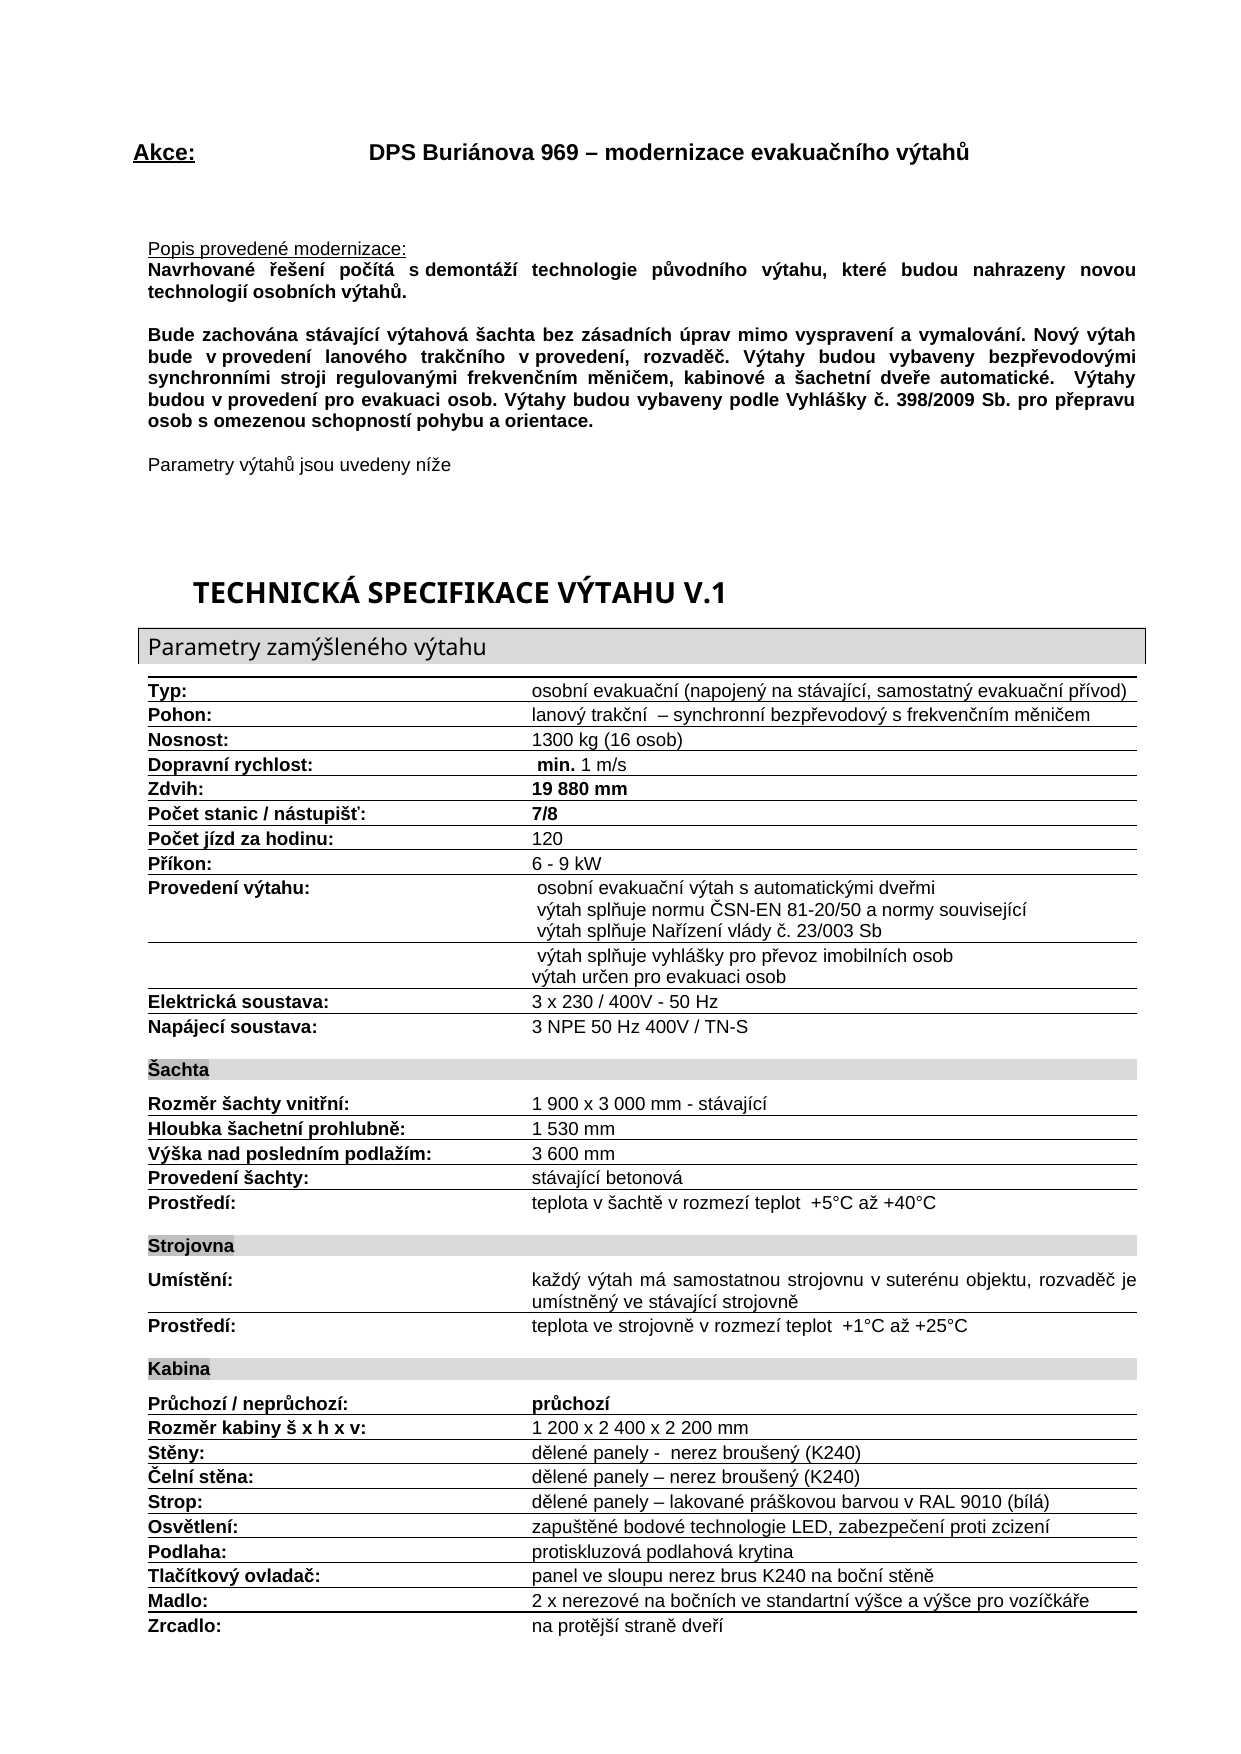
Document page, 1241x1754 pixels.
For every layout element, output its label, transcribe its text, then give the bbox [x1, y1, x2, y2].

text Typ: osobní evakuační (napojený na stávající, samostatný evakuační přívod) [148, 678, 1137, 701]
text Bude zachována stávající výtahová šachta bez zásadních úprav mimo vyspravení a vymalování. Nový výtah bude v provedení lanového trakčního v provedení, rozvaděč. Výtahy budou vybaveny bezpřevodovými synchronními stroji regulovanými frekvenčním měničem, kabinové a šachetní dveře automatické. Výtahy budou v provedení pro evakuaci osob. Výtahy budou vybaveny podle Vyhlášky č. 398/2009 Sb. pro přepravu osob s omezenou schopností pohybu a orientace. [148, 324, 1137, 432]
text Madlo: 2 x nerezové na bočních ve standartní výšce a výšce pro vozíčkáře [148, 1588, 1137, 1611]
text Kabina [210, 1358, 1137, 1380]
text Průchozí / neprůchozí: průchozí [148, 1392, 1137, 1414]
text Nosnost: 1300 kg (16 osob) [148, 727, 1137, 750]
text Prostředí: teplota ve strojovně v rozmezí teplot +1°C až +25°C [148, 1313, 1137, 1337]
text Pohon: lanový trakční – synchronní bezpřevodový s frekvenčním měničem [148, 702, 1137, 726]
text Podlaha: protiskluzová podlahová krytina [148, 1538, 1137, 1562]
text Rozměr šachty vnitřní: 1 900 x 3 000 mm - stávající [148, 1093, 1137, 1114]
text Napájecí soustava: 3 NPE 50 Hz 400V / TN-S [148, 1014, 1137, 1037]
text Čelní stěna: dělené panely – nerez broušený (K240) [148, 1464, 1137, 1488]
text výtah splňuje normu ČSN-EN 81-20/50 a normy související [148, 898, 1137, 920]
text Provedení šachty: stávající betonová [148, 1165, 1137, 1188]
text Akce: DPS Buriánova 969 – modernizace evakuačního výtahů [133, 138, 1137, 165]
text výtah splňuje vyhlášky pro převoz imobilních osob výtah určen pro evakuaci osob [148, 943, 1137, 988]
text Strojovna [234, 1235, 1137, 1256]
text Příkon: 6 - 9 kW [148, 850, 1137, 874]
text Navrhované řešení počítá s demontáží technologie původního výtahu, které budou nahrazeny novou technologií osobních výtahů. [148, 259, 1137, 302]
text Šachta [209, 1059, 1137, 1080]
text Osvětlení: zapuštěné bodové technologie LED, zabezpečení proti zcizení [148, 1514, 1137, 1537]
text Počet stanic / nástupišť: 7/8 [148, 801, 1137, 824]
text TECHNICKÁ SPECIFIKACE VÝTAHU V.1 [193, 573, 1137, 612]
text Stěny: dělené panely - nerez broušený (K240) [148, 1440, 1137, 1463]
text Parametry výtahů jsou uvedeny níže [148, 453, 1137, 475]
text Výška nad posledním podlažím: 3 600 mm [148, 1140, 1137, 1164]
text výtah splňuje Nařízení vlády č. 23/003 Sb [532, 920, 1137, 942]
text Prostředí: teplota v šachtě v rozmezí teplot +5°C až +40°C [148, 1190, 1137, 1213]
text Zdvih: 19 880 mm [148, 776, 1137, 800]
text Popis provedené modernizace: [148, 238, 1137, 259]
text Zrcadlo: na protější straně dveří [148, 1613, 1137, 1636]
text Tlačítkový ovladač: panel ve sloupu nerez brus K240 na boční stěně [148, 1563, 1137, 1587]
text Rozměr kabiny š x h x v: 1 200 x 2 400 x 2 200 mm [148, 1415, 1137, 1438]
text Strop: dělené panely – lakované práškovou barvou v RAL 9010 (bílá) [148, 1489, 1137, 1513]
text Provedení výtahu: osobní evakuační výtah s automatickými dveřmi [148, 875, 1137, 898]
text Umístění: každý výtah má samostatnou strojovnu v suterénu objektu, rozvaděč je umístněný ve stávající strojovně [148, 1269, 1137, 1312]
text Počet jízd za hodinu: 120 [148, 826, 1137, 849]
text Hloubka šachetní prohlubně: 1 530 mm [148, 1116, 1137, 1139]
subtitle Parametry zamýšleného výtahu [139, 629, 1145, 664]
text Elektrická soustava: 3 x 230 / 400V - 50 Hz [148, 989, 1137, 1013]
text Dopravní rychlost: min. 1 m/s [148, 751, 1137, 775]
